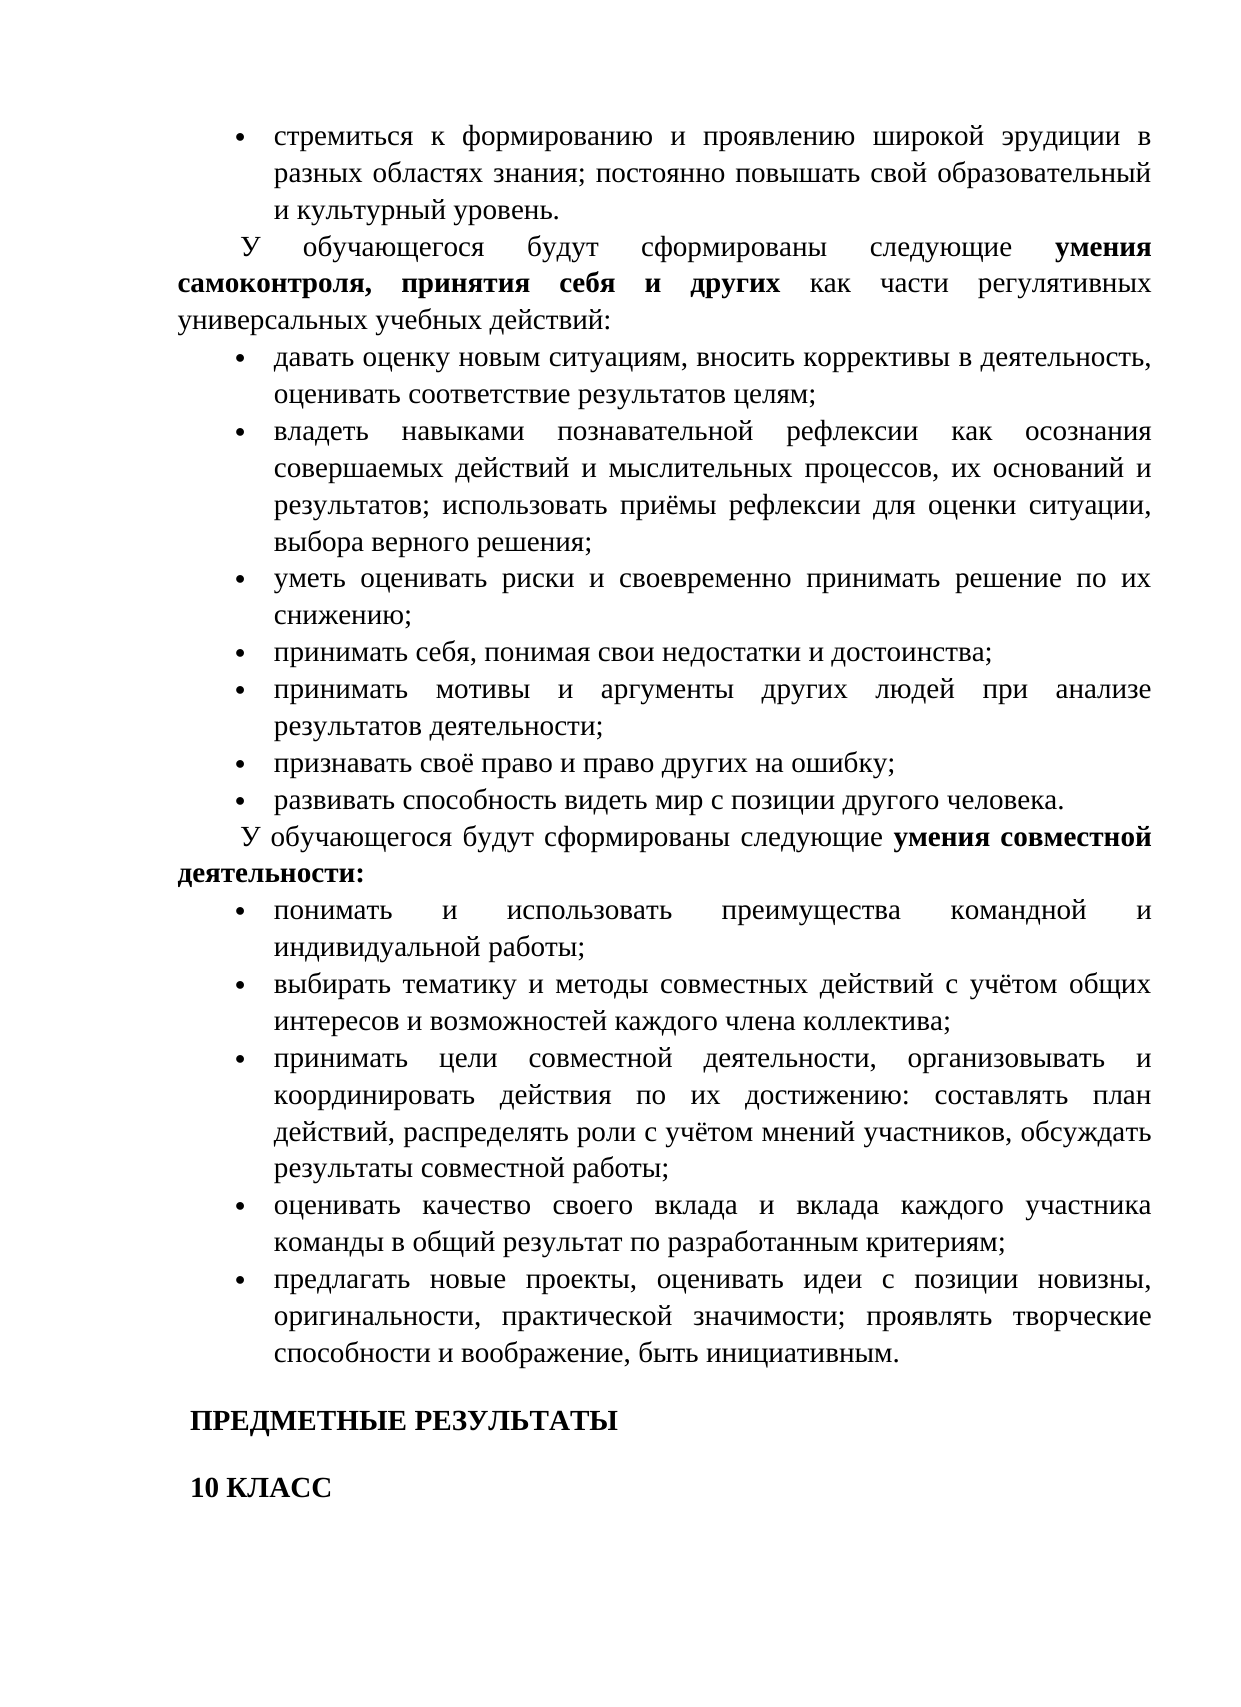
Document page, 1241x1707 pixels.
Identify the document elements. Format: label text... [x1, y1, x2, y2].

list принимать мотивы и аргументы других людей при анализе результатов деятельности; [236, 671, 1152, 742]
list давать оценку новым ситуациям, вносить коррективы в деятельность, оценивать соответствие результатов целям; [236, 339, 1152, 410]
list стремиться к формированию и проявлению широкой эрудиции в разных областях знания; постоянно повышать свой образовательный и культурный уровень. [236, 118, 1152, 225]
list принимать себя, понимая свои недостатки и достоинства; [236, 634, 1152, 668]
list понимать и использовать преимущества командной и индивидуальной работы; [236, 892, 1152, 963]
list владеть навыками познавательной рефлексии как осознания совершаемых действий и мыслительных процессов, их оснований и результатов; использовать приёмы рефлексии для оценки ситуации, выбора верного решения; [236, 413, 1152, 557]
list развивать способность видеть мир с позиции другого человека. [236, 782, 1152, 815]
text ПРЕДМЕТНЫЕ РЕЗУЛЬТАТЫ [190, 1403, 1152, 1436]
list оценивать качество своего вклада и вклада каждого участника команды в общий результат по разработанным критериям; [236, 1187, 1152, 1258]
text У обучающегося будут сформированы следующие умения совместной деятельности: [177, 819, 1152, 889]
list выбирать тематику и методы совместных действий с учётом общих интересов и возможностей каждого члена коллектива; [236, 966, 1152, 1037]
text У обучающегося будут сформированы следующие умения самоконтроля, принятия себя и других как части регулятивных универсальных учебных действий: [177, 229, 1152, 336]
text 10 КЛАСС [190, 1470, 1152, 1504]
list предлагать новые проекты, оценивать идеи с позиции новизны, оригинальности, практической значимости; проявлять творческие способности и воображение, быть инициативным. [236, 1261, 1152, 1368]
list принимать цели совместной деятельности, организовывать и координировать действия по их достижению: составлять план действий, распределять роли с учётом мнений участников, обсуждать результаты совместной работы; [236, 1040, 1152, 1184]
list уметь оценивать риски и своевременно принимать решение по их снижению; [236, 561, 1152, 631]
list признавать своё право и право других на ошибку; [236, 745, 1152, 778]
